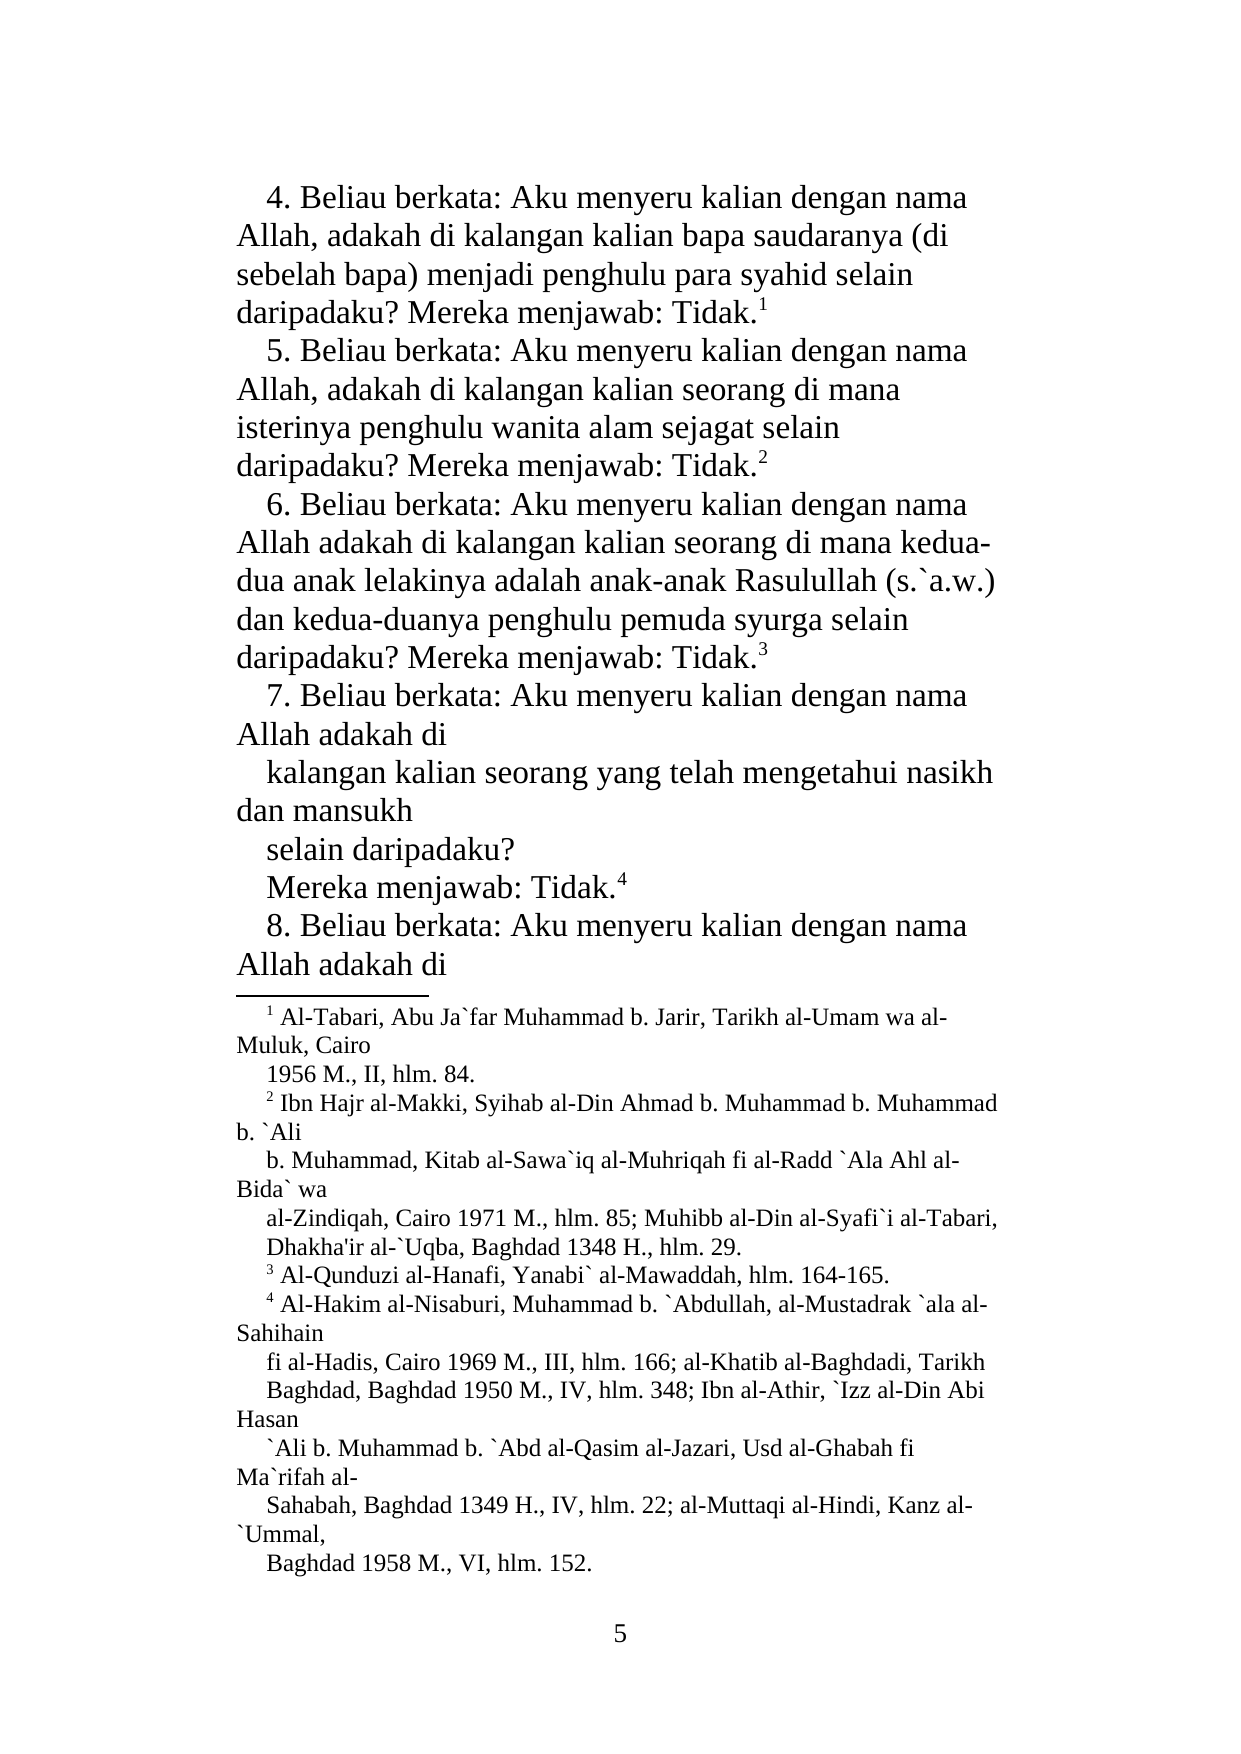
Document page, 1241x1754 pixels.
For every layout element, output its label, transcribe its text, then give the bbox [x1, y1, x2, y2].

text selain daripadaku? [236, 829, 1004, 867]
text 4. Beliau berkata: Aku menyeru kalian dengan nama Allah, adakah di kalangan kalian bapa saudaranya (di sebelah bapa) menjadi penghulu para syahid selain daripadaku? Mereka menjawab: Tidak. [236, 177, 1004, 331]
text Mereka menjawab: Tidak. [236, 867, 1004, 906]
text 6. Beliau berkata: Aku menyeru kalian dengan nama Allah adakah di kalangan kalian seorang di mana kedua-dua anak lelakinya adalah anak-anak Rasulullah (s.`a.w.) dan kedua-duanya penghulu pemuda syurga selain daripadaku? Mereka menjawab: Tidak. [236, 484, 1004, 676]
text 8. Beliau berkata: Aku menyeru kalian dengan nama Allah adakah di [236, 906, 1004, 982]
text 5. Beliau berkata: Aku menyeru kalian dengan nama Allah, adakah di kalangan kalian seorang di mana isterinya penghulu wanita alam sejagat selain daripadaku? Mereka menjawab: Tidak. [236, 331, 1004, 484]
text 7. Beliau berkata: Aku menyeru kalian dengan nama Allah adakah di [236, 676, 1004, 752]
text kalangan kalian seorang yang telah mengetahui nasikh dan mansukh [236, 752, 1004, 829]
